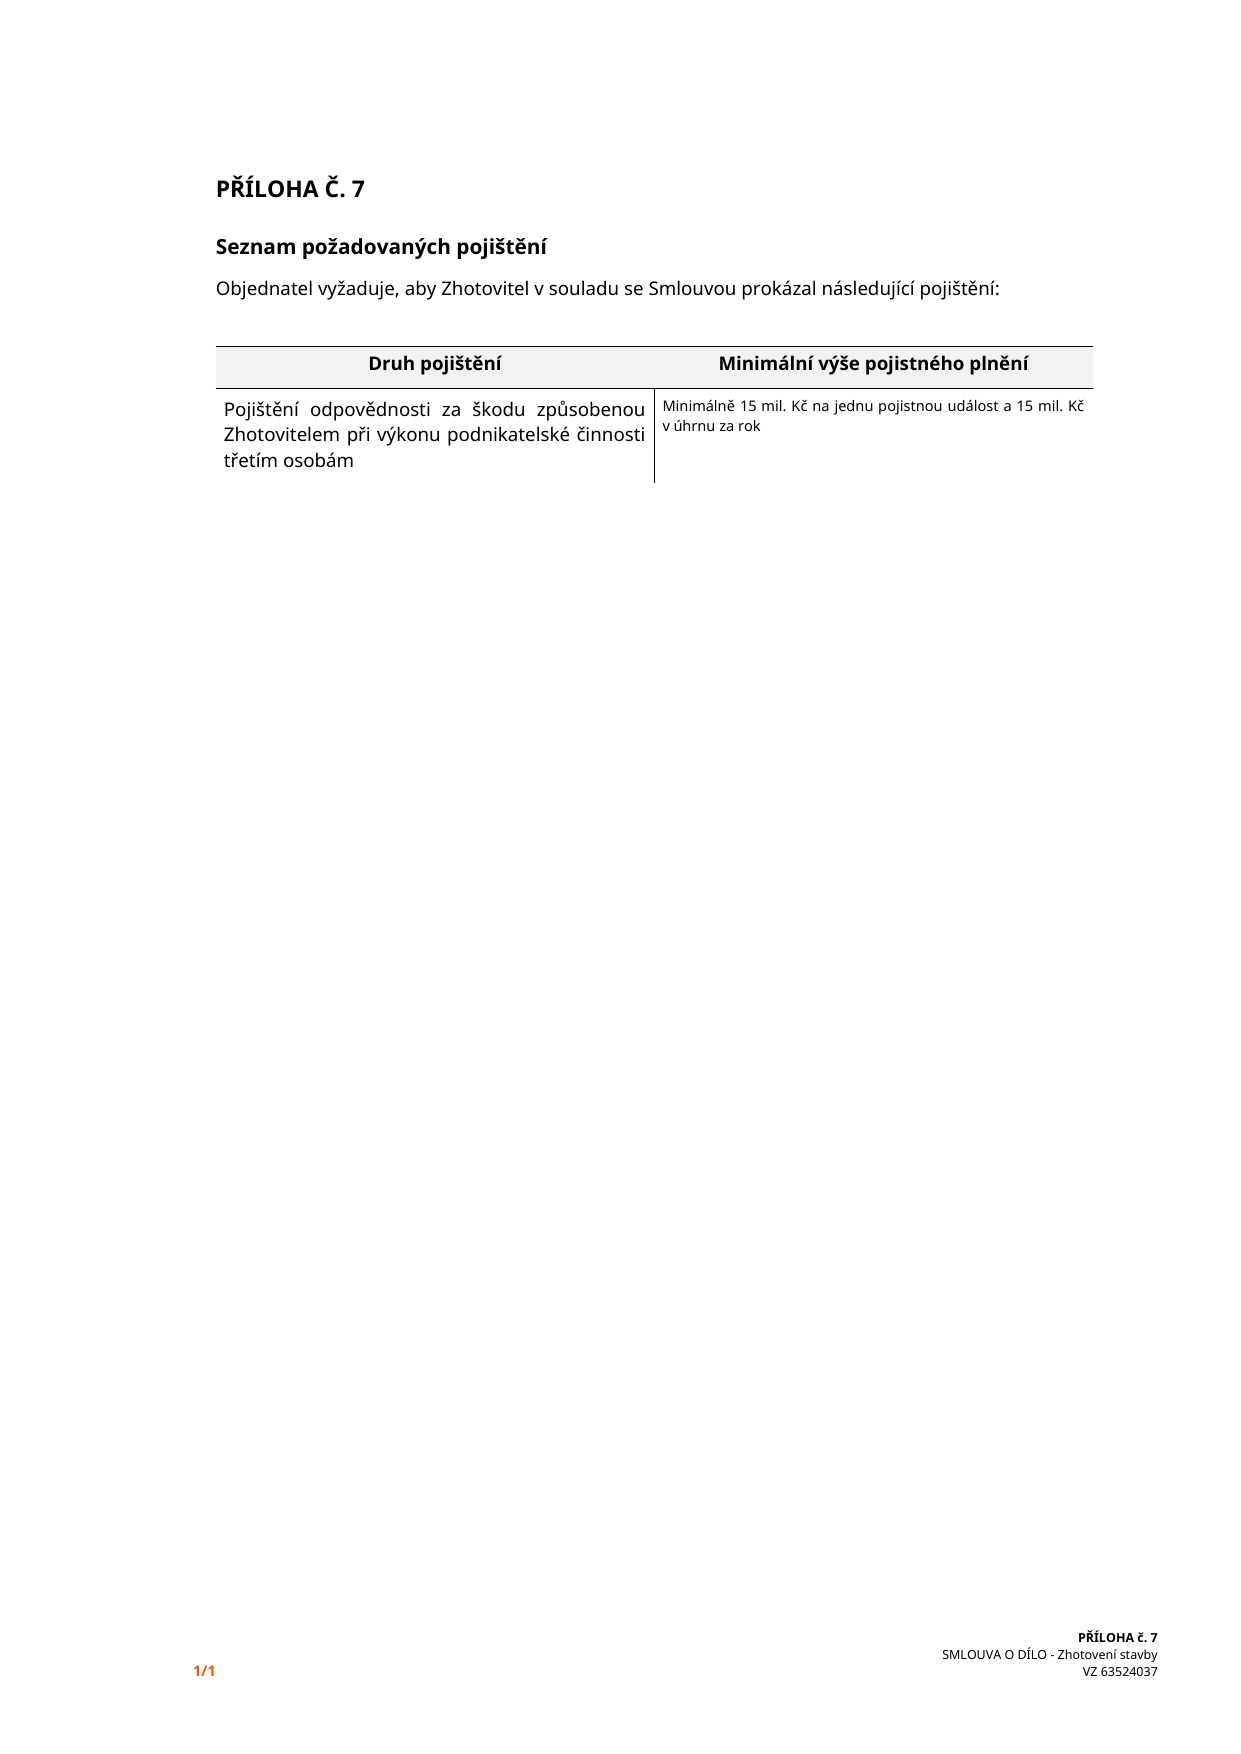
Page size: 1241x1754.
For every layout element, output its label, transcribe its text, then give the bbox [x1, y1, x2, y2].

table_header Minimální výše pojistného plnění [654, 347, 1093, 388]
text Objednatel vyžaduje, aby Zhotovitel v souladu se Smlouvou prokázal následující pojištění: [216, 276, 1093, 301]
table_header Druh pojištění [216, 347, 654, 388]
table_cell Pojištění odpovědnosti za škodu způsobenou Zhotovitelem při výkonu podnikatelské činnosti třetím osobám [216, 389, 654, 482]
table_cell Minimálně 15 mil. Kč na jednu pojistnou událost a 15 mil. Kč v úhrnu za rok [655, 389, 1093, 482]
text Seznam požadovaných pojištění [216, 232, 1093, 260]
text Příloha č. 7 [216, 172, 1093, 204]
